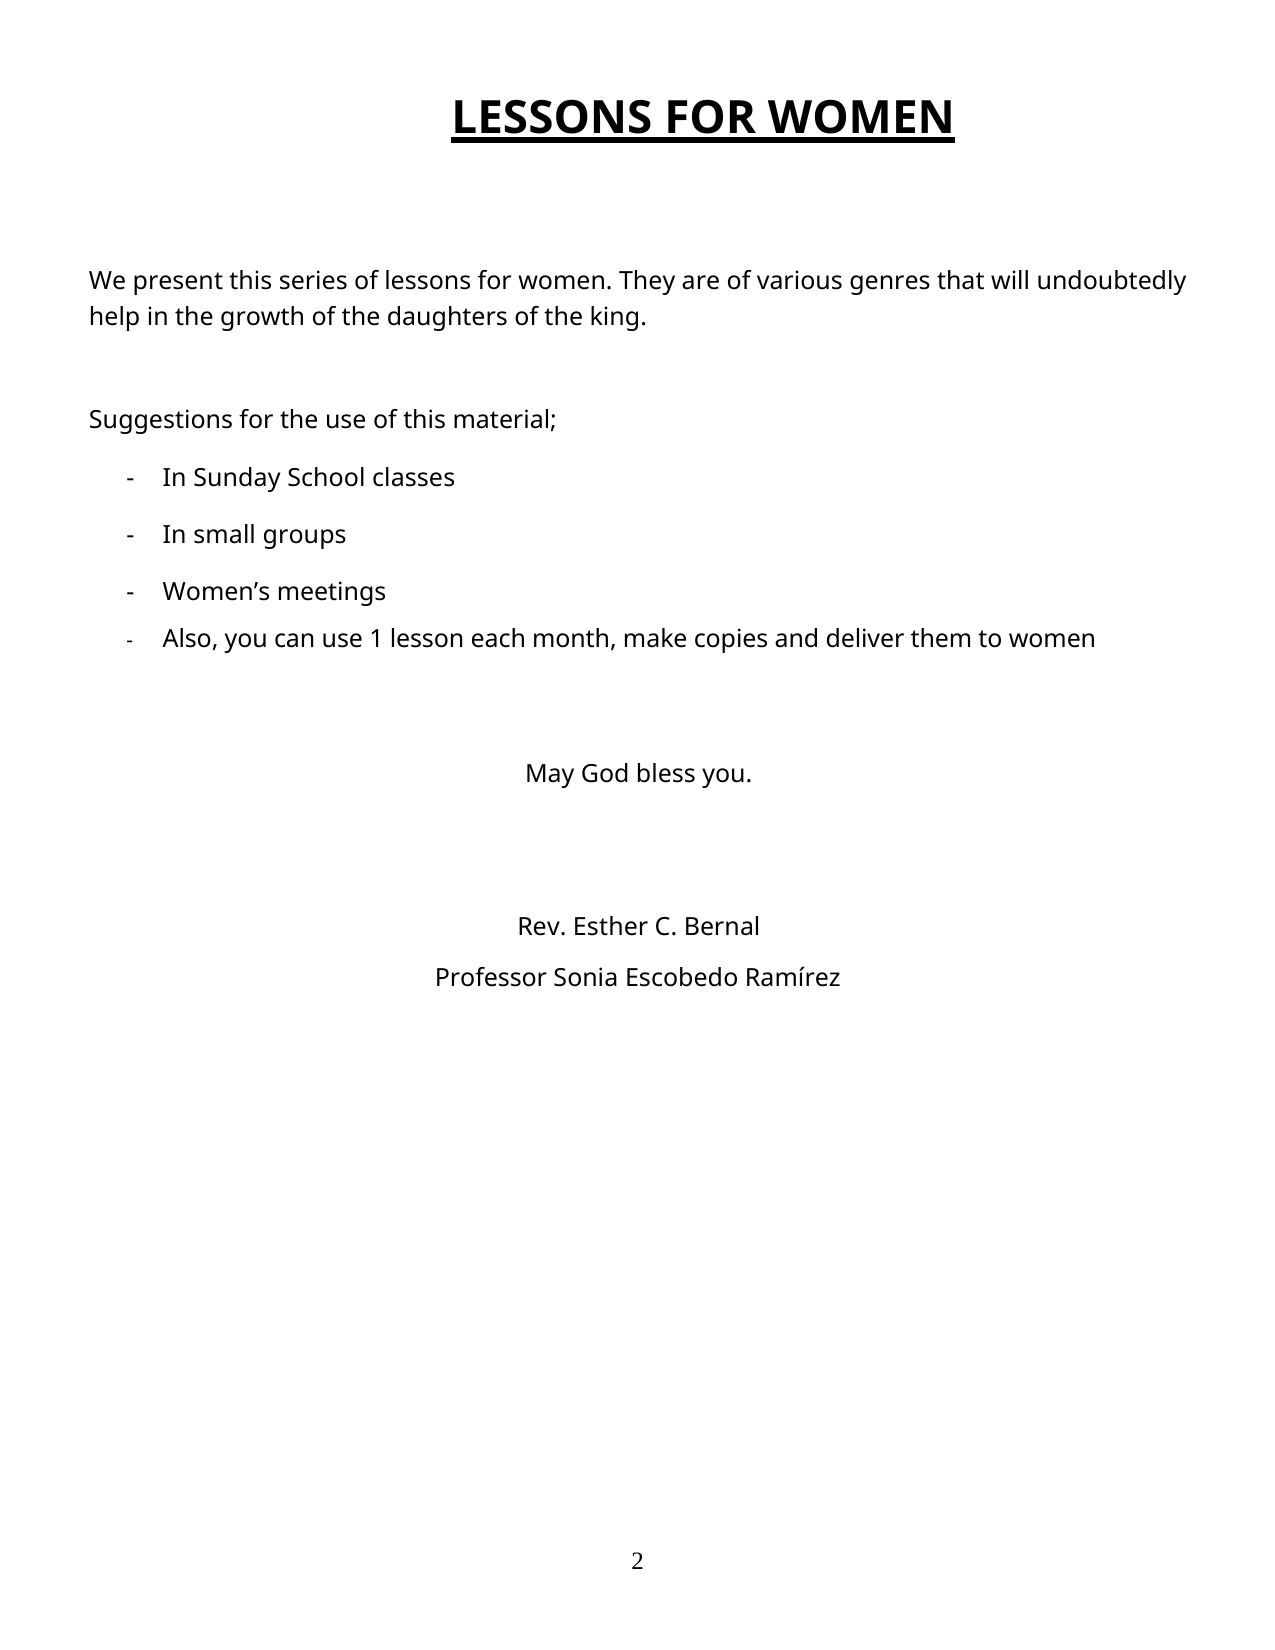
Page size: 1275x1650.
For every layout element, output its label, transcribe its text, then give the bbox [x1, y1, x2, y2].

list Women’s meetings [126, 574, 1200, 608]
text Professor Sonia Escobedo Ramírez [77, 962, 1198, 991]
text LESSONS FOR WOMEN [451, 89, 1200, 141]
list Also, you can use 1 lesson each month, make copies and deliver them to women [126, 631, 1200, 652]
text We present this series of lessons for women. They are of various genres that will undoubtedly help in the growth of the daughters of the king. [89, 262, 1193, 333]
list In small groups [126, 517, 1200, 551]
list In Sunday School classes [126, 460, 1200, 494]
text May God bless you. [501, 756, 776, 790]
text Suggestions for the use of this material; [89, 402, 1200, 436]
text Rev. Esther C. Bernal [510, 909, 767, 943]
